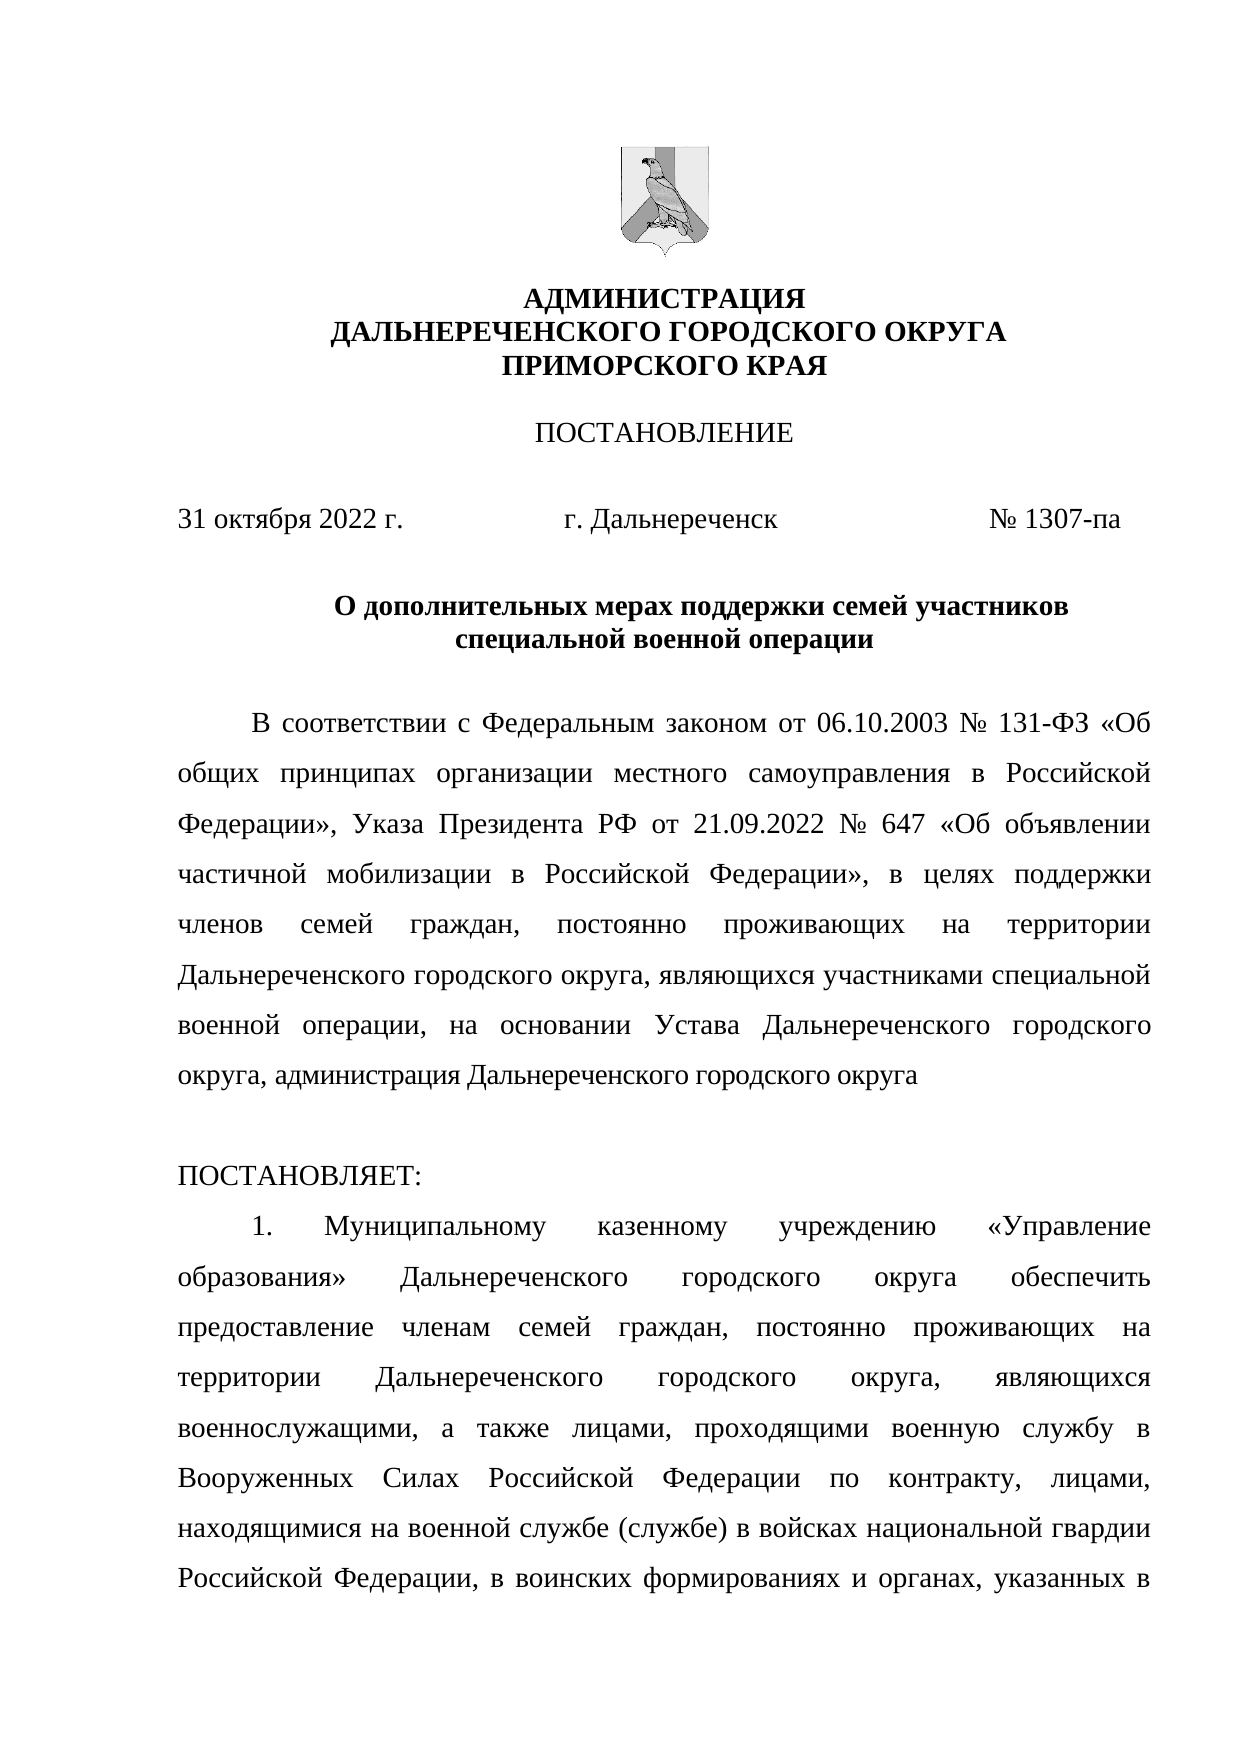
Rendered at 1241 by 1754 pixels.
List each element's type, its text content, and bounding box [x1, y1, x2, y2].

text ПОСТАНОВЛЯЕТ: [177, 1158, 1152, 1192]
text ПОСТАНОВЛЕНИЕ [177, 415, 1152, 449]
text В соответствии с Федеральным законом от 06.10.2003 № 131-ФЗ «Об общих принципах организации местного самоуправления в Российской Федерации», Указа Президента РФ от 21.09.2022 № 647 «Об объявлении частичной мобилизации в Российской Федерации», в целях поддержки членов семей граждан, постоянно проживающих на территории Дальнереченского городского округа, являющихся участниками специальной военной операции, на основании Устава Дальнереченского городского округа, администрация Дальнереченского городского округа [177, 705, 1152, 1091]
text О дополнительных мерах поддержки семей участников специальной военной операции [177, 588, 1152, 655]
text АДМИНИСТРАЦИЯ [177, 281, 1152, 314]
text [177, 1208, 1152, 1594]
text ДАЛЬНЕРЕЧЕНСКОГО ГОРОДСКОГО ОКРУГА [177, 314, 1152, 348]
text ПРИМОРСКОГО КРАЯ [177, 348, 1152, 382]
picture [620, 146, 709, 257]
text 31 октября 2022 г. г. Дальнереченск № 1307-па [177, 502, 1152, 535]
